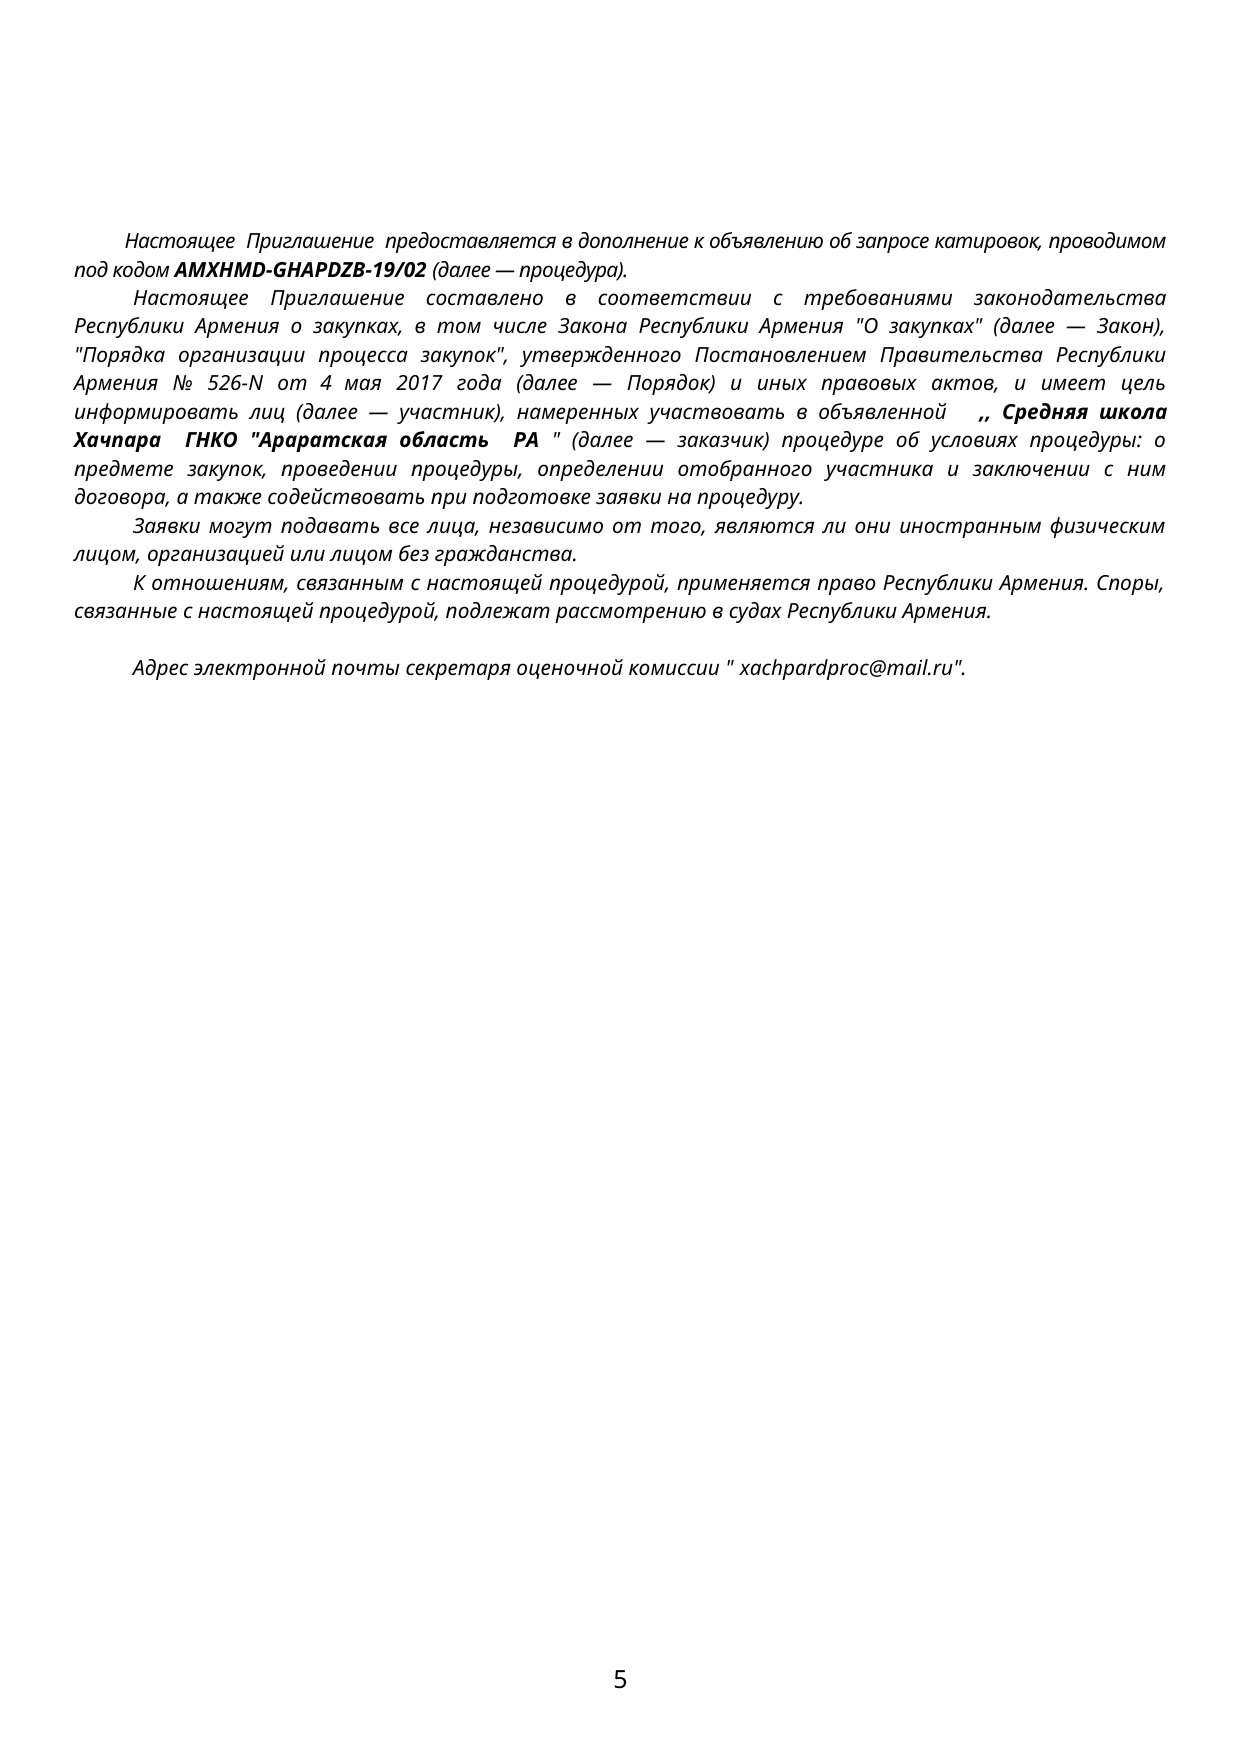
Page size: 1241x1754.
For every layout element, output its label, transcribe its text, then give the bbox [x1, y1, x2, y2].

text Настоящее Приглашение составлено в соответствии с требованиями законодательства Республики Армения о закупках, в том числе Закона Республики Армения "О закупках" (далее — Закон), "Порядка организации процесса закупок", утвержденного Постановлением Правительства Республики Армения № 526-N от 4 мая 2017 года (далее — Порядок) и иных правовых актов, и имеет цель информировать лиц (далее — участник), намеренных участвовать в объявленной ,, Средняя школа Хачпара ГНКО "Араратская область РА " (далее — заказчик) процедуре об условиях процедуры: о предмете закупок, проведении процедуры, определении отобранного участника и заключении с ним договора, а также содействовать при подготовке заявки на процедуру. [74, 283, 1167, 511]
text Настоящее Приглашение предоставляется в дополнение к объявлению об запросе катировок, проводимом под кодом АMХHMD-GHAPDZB-19/02 (далее — процедура). [74, 226, 1167, 283]
text К отношениям, связанным с настоящей процедурой, применяется право Республики Армения. Споры, связанные с настоящей процедурой, подлежат рассмотрению в судах Республики Армения. [74, 568, 1167, 624]
text Заявки могут подавать все лица, независимо от того, являются ли они иностранным физическим лицом, организацией или лицом без гражданства. [74, 511, 1167, 568]
text Адрес электронной почты секретаря оценочной комиссии " xachpardproc@mail.ru". [74, 653, 1167, 681]
